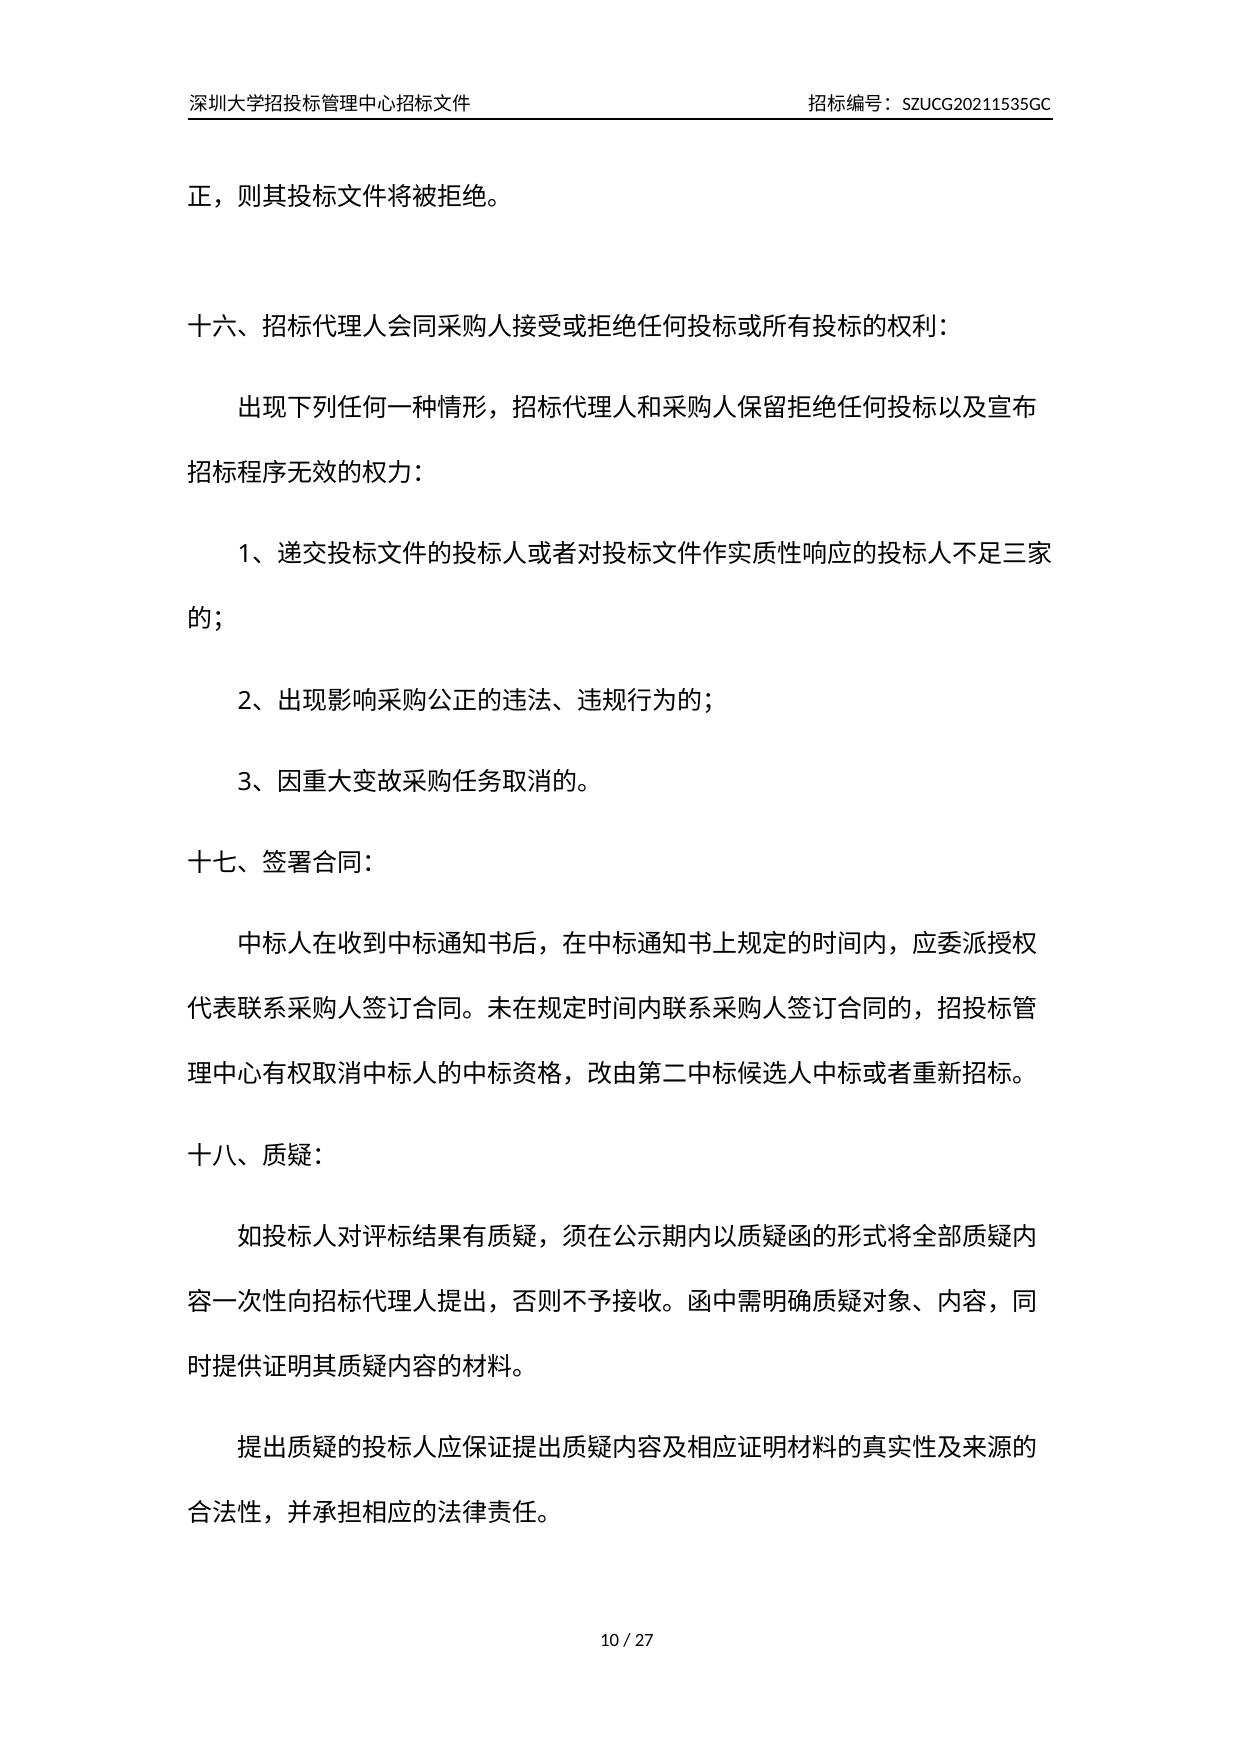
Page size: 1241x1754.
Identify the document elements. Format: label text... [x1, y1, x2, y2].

text 十八、质疑： [187, 1121, 1053, 1186]
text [187, 162, 1053, 227]
text 十七、签署合同： [187, 828, 1053, 893]
text 3、因重大变故采购任务取消的。 [187, 747, 1053, 812]
text 1、递交投标文件的投标人或者对投标文件作实质性响应的投标人不足三家的； [187, 519, 1053, 649]
text 出现下列任何一种情形，招标代理人和采购人保留拒绝任何投标以及宣布招标程序无效的权力： [187, 373, 1053, 503]
text 中标人在收到中标通知书后，在中标通知书上规定的时间内，应委派授权代表联系采购人签订合同。未在规定时间内联系采购人签订合同的，招投标管理中心有权取消中标人的中标资格，改由第二中标候选人中标或者重新招标。 [187, 909, 1053, 1104]
text 如投标人对评标结果有质疑，须在公示期内以质疑函的形式将全部质疑内容一次性向招标代理人提出，否则不予接收。函中需明确质疑对象、内容，同时提供证明其质疑内容的材料。 [187, 1202, 1053, 1397]
text 2、出现影响采购公正的违法、违规行为的； [187, 666, 1053, 731]
text 提出质疑的投标人应保证提出质疑内容及相应证明材料的真实性及来源的合法性，并承担相应的法律责任。 [187, 1413, 1053, 1543]
text 十六、招标代理人会同采购人接受或拒绝任何投标或所有投标的权利： [187, 292, 1053, 357]
